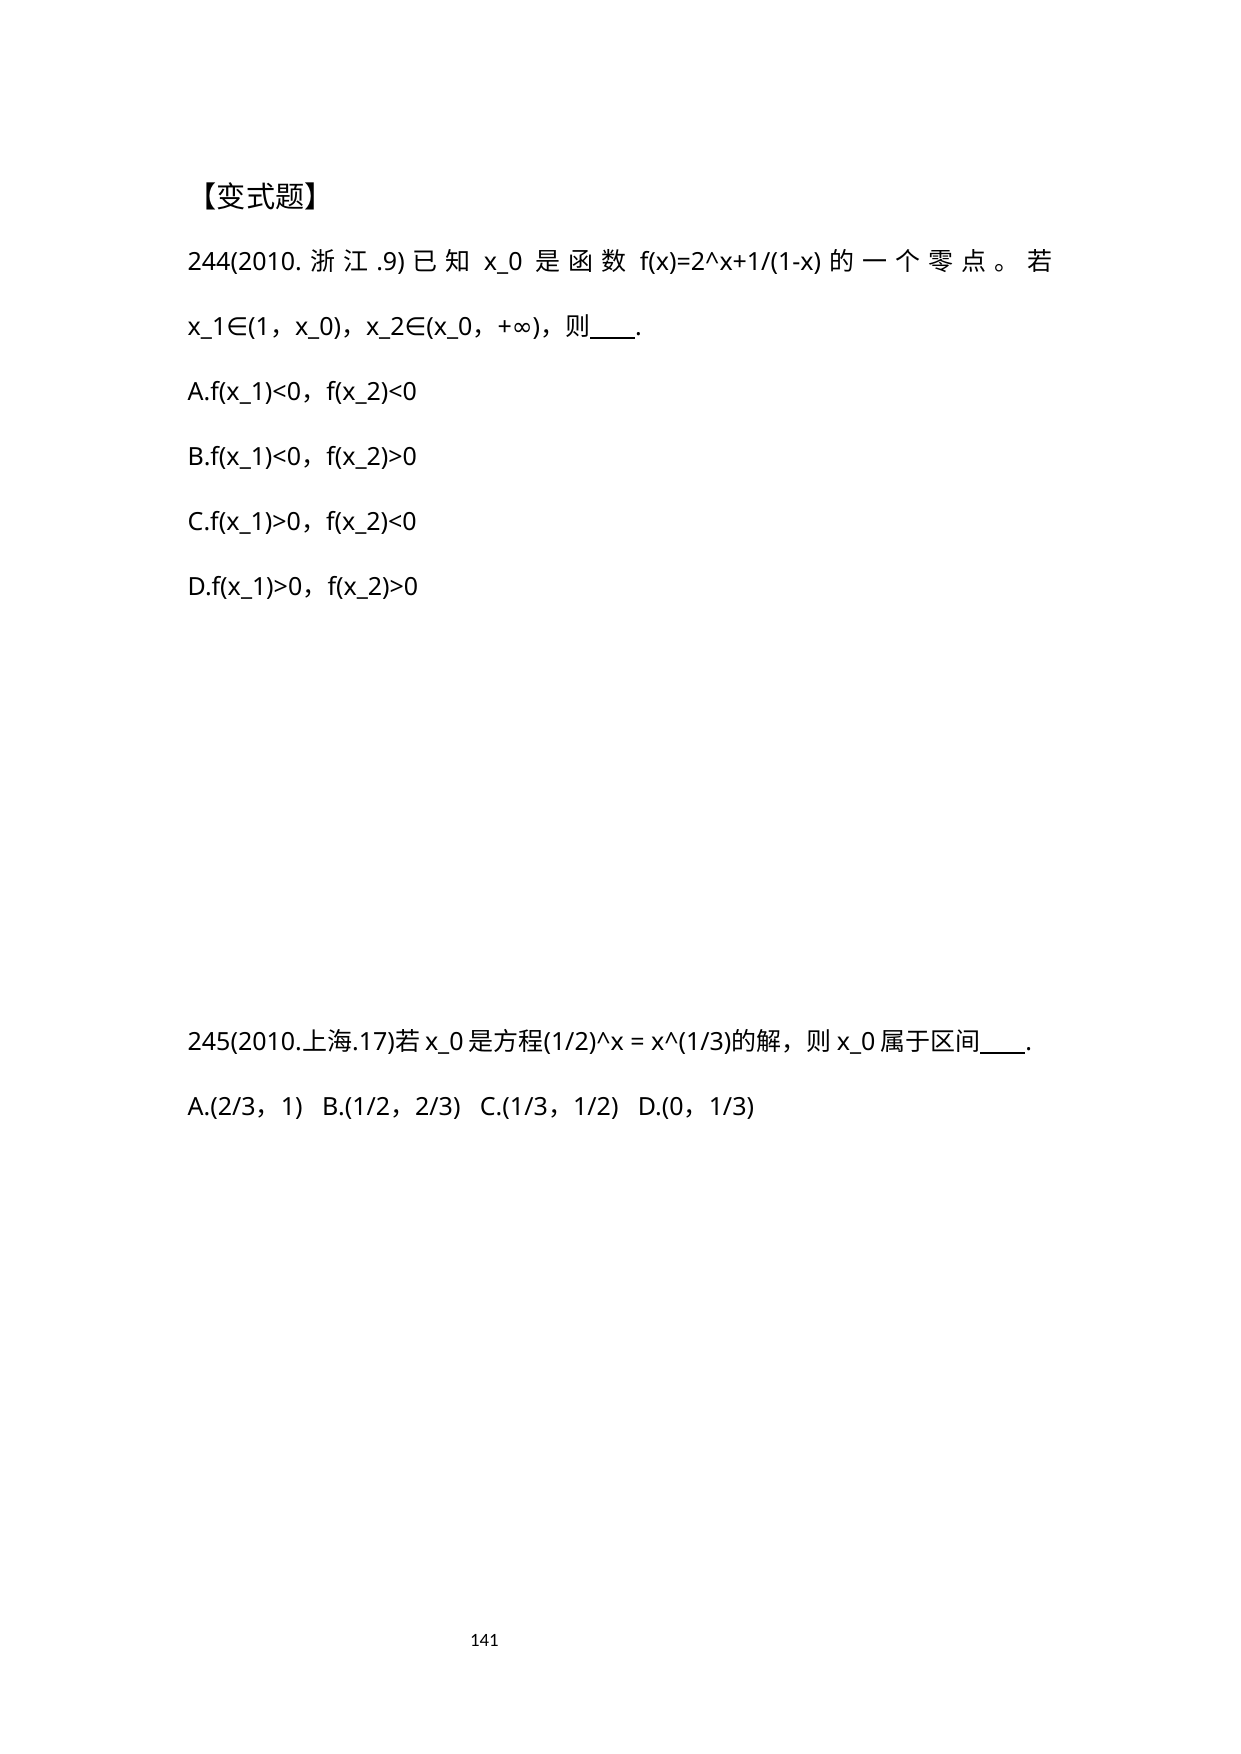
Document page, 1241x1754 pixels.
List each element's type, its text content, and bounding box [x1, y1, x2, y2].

list 244(2010.浙江.9)已知x_0是函数f(x)=2^x+1/(1-x)的一个零点。若x_1∈(1，x_0)，x_2∈(x_0，+∞)，则 . [187, 227, 1053, 357]
list f(x_1)<0，f(x_2)<0 [187, 357, 1053, 422]
list (2/3，1) B.(1/2，2/3) C.(1/3，1/2) D.(0，1/3) [187, 1072, 1053, 1137]
list 245(2010.上海.17)若x_0是方程(1/2)^x = x^(1/3)的解，则x_0属于区间 . [187, 1007, 1053, 1072]
list f(x_1)>0，f(x_2)<0 [187, 487, 1053, 552]
list f(x_1)>0，f(x_2)>0 [187, 552, 1053, 617]
list f(x_1)<0，f(x_2)>0 [187, 422, 1053, 487]
list 【变式题】 [187, 162, 1053, 227]
